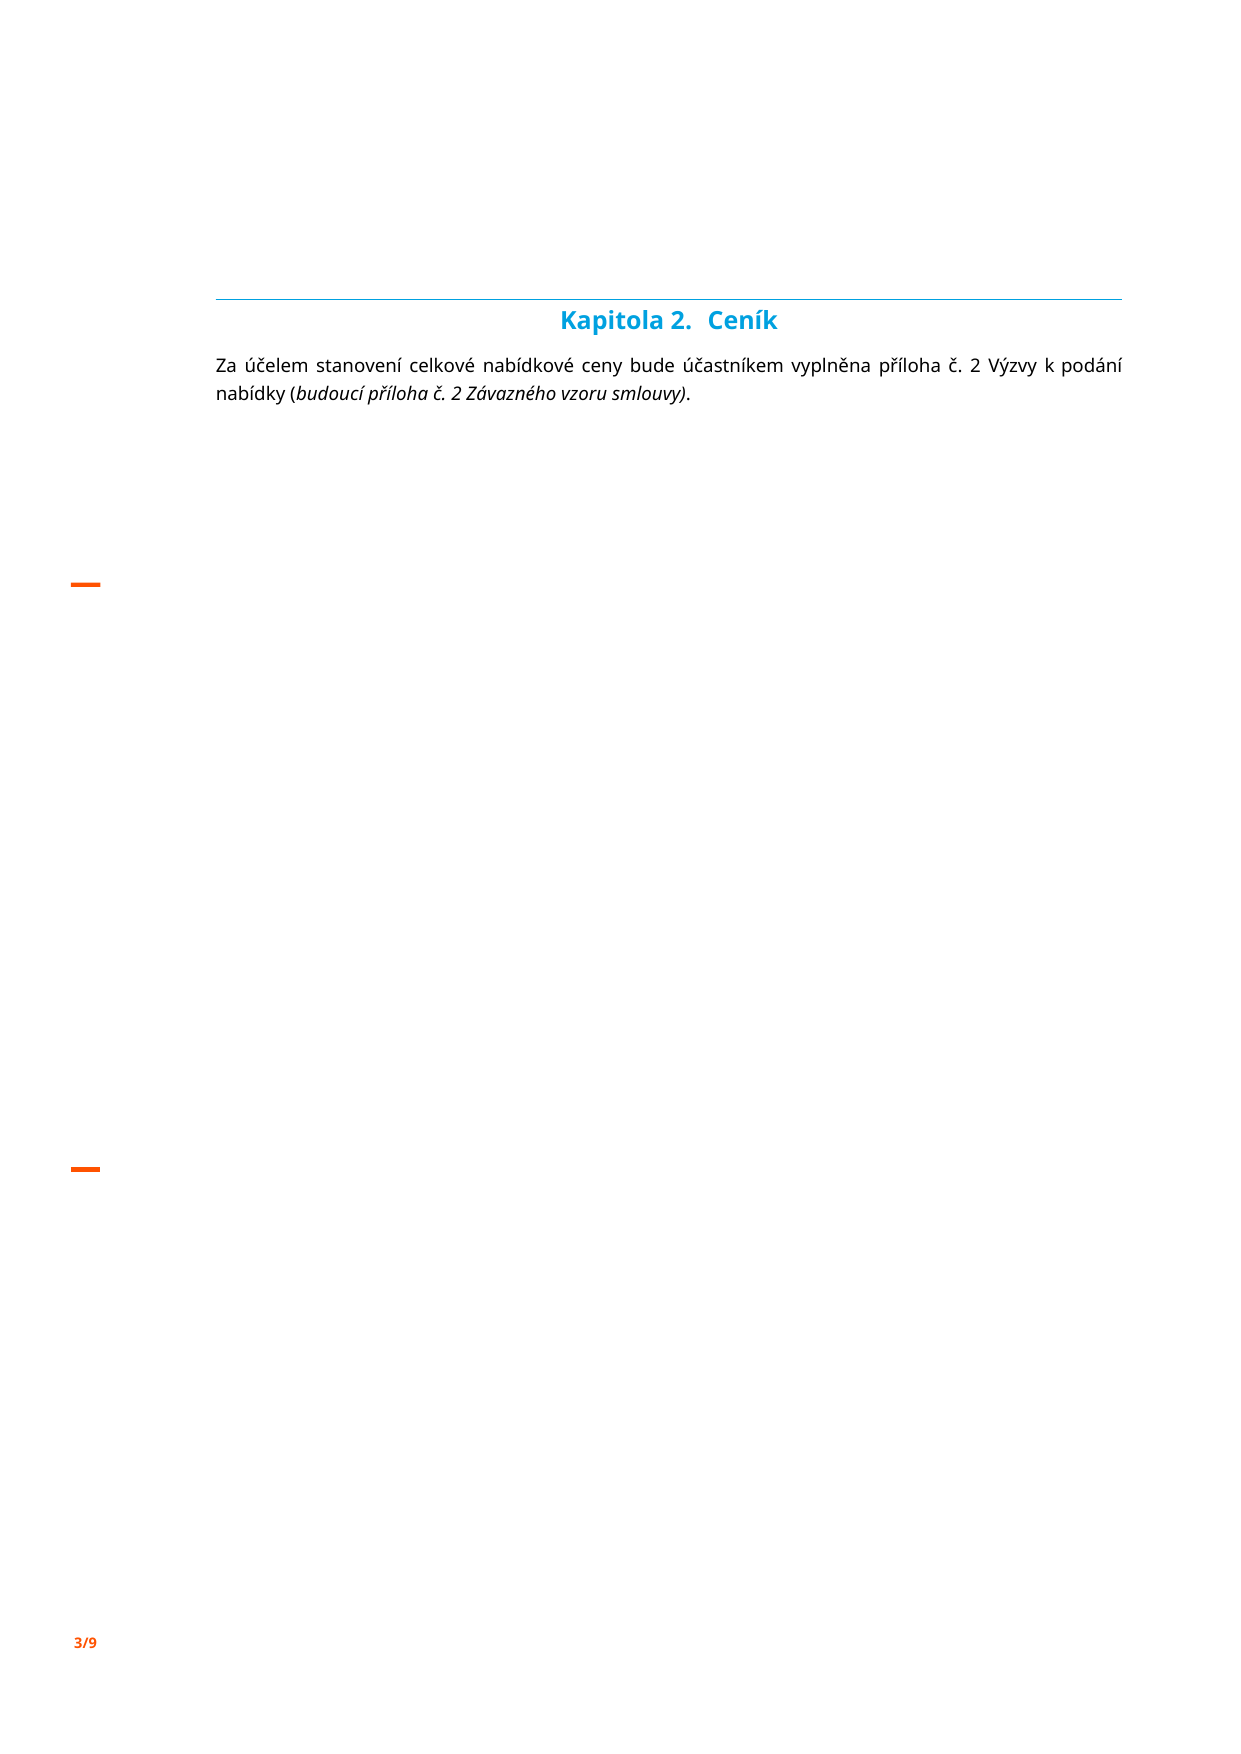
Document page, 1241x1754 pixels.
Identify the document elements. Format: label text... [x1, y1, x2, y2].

subtitle Ceník [216, 300, 1122, 336]
text Za účelem stanovení celkové nabídkové ceny bude účastníkem vyplněna příloha č. 2 Výzvy k podání nabídky (budoucí příloha č. 2 Závazného vzoru smlouvy). [216, 352, 1122, 406]
